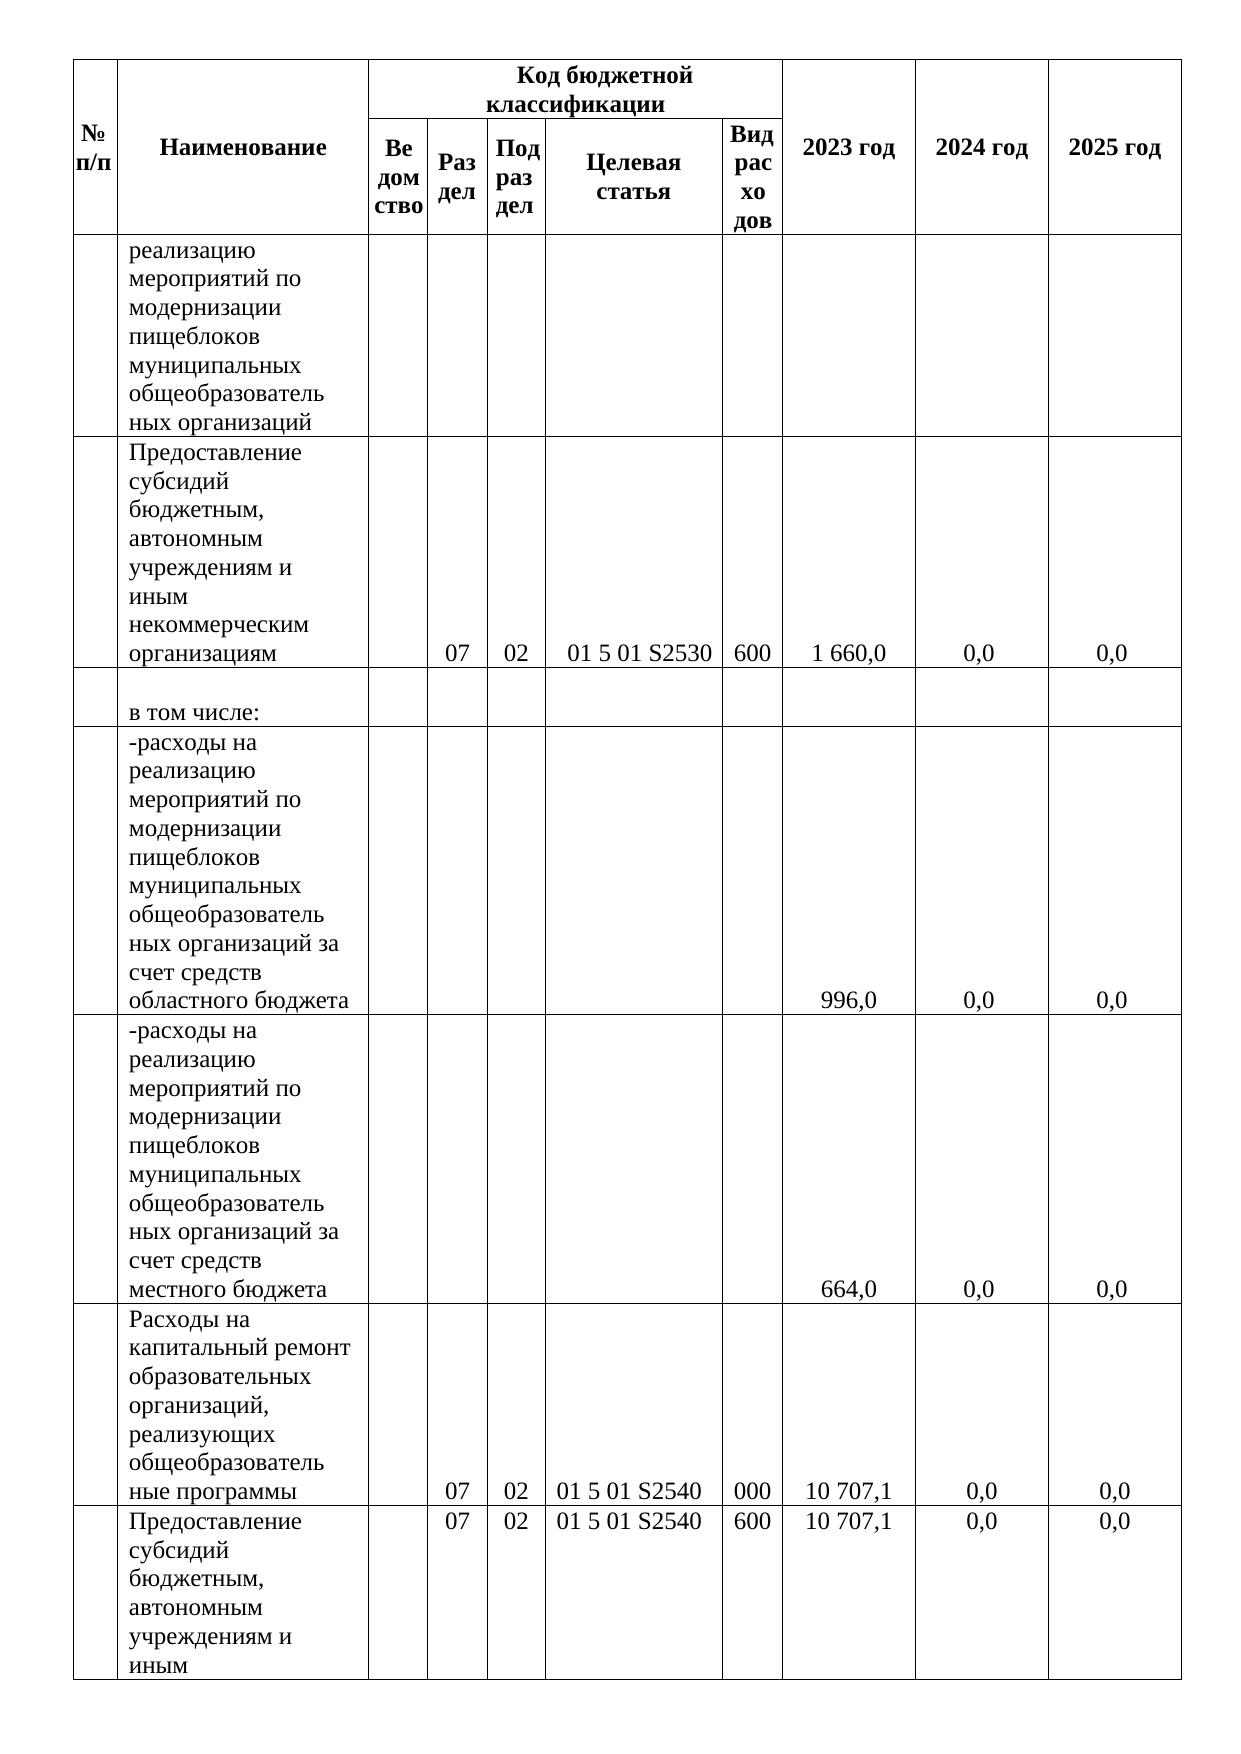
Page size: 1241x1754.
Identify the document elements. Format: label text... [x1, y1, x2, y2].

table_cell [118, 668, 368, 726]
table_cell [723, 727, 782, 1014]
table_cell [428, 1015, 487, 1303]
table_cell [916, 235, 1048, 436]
table_header 2024 год [916, 60, 1048, 234]
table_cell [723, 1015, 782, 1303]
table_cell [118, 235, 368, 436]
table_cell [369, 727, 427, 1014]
table_header Код бюджетной классификации [369, 60, 782, 118]
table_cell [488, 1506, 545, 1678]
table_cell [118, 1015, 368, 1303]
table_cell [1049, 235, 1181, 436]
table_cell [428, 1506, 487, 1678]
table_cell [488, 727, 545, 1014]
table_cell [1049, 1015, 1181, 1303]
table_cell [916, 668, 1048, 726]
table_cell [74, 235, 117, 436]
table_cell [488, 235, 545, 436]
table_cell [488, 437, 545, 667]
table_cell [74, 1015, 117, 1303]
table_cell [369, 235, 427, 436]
table_header 2023 год [783, 60, 915, 234]
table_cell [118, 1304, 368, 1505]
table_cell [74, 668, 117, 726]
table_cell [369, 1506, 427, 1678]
table_cell Ве дом ство [369, 119, 427, 234]
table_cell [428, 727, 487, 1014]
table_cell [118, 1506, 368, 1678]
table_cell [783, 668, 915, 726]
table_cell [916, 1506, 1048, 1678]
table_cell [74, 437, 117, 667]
table_header Наименование [118, 60, 368, 234]
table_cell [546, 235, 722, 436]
table_header 2025 год [1049, 60, 1181, 234]
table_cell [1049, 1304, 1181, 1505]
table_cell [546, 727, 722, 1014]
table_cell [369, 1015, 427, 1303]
table_cell Целевая статья [546, 119, 722, 234]
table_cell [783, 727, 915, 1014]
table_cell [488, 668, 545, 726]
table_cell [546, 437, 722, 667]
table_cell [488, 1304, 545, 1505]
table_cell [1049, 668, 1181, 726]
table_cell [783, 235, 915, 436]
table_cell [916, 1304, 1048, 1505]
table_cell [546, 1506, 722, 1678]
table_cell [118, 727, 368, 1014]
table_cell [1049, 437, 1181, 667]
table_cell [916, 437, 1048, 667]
table_cell Под раз дел [488, 119, 545, 234]
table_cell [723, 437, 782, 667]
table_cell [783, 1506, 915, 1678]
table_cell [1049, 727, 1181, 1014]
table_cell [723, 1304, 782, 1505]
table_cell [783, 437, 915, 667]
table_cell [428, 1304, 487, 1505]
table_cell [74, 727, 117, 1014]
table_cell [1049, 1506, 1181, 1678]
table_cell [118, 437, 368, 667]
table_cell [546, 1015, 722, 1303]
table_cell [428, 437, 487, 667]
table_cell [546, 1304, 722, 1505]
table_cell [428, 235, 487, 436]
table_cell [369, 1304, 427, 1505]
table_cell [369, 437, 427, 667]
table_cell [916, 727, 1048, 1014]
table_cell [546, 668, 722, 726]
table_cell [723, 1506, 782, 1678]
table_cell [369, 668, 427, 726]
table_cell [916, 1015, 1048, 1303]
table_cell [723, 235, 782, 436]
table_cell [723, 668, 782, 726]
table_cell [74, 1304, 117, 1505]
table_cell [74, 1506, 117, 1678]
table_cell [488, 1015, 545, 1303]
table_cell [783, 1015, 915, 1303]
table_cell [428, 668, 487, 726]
table_cell Вид рас хо дов [723, 119, 782, 234]
table_header № п/п [74, 60, 117, 234]
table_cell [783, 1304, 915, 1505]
table_cell Раз дел [428, 119, 487, 234]
